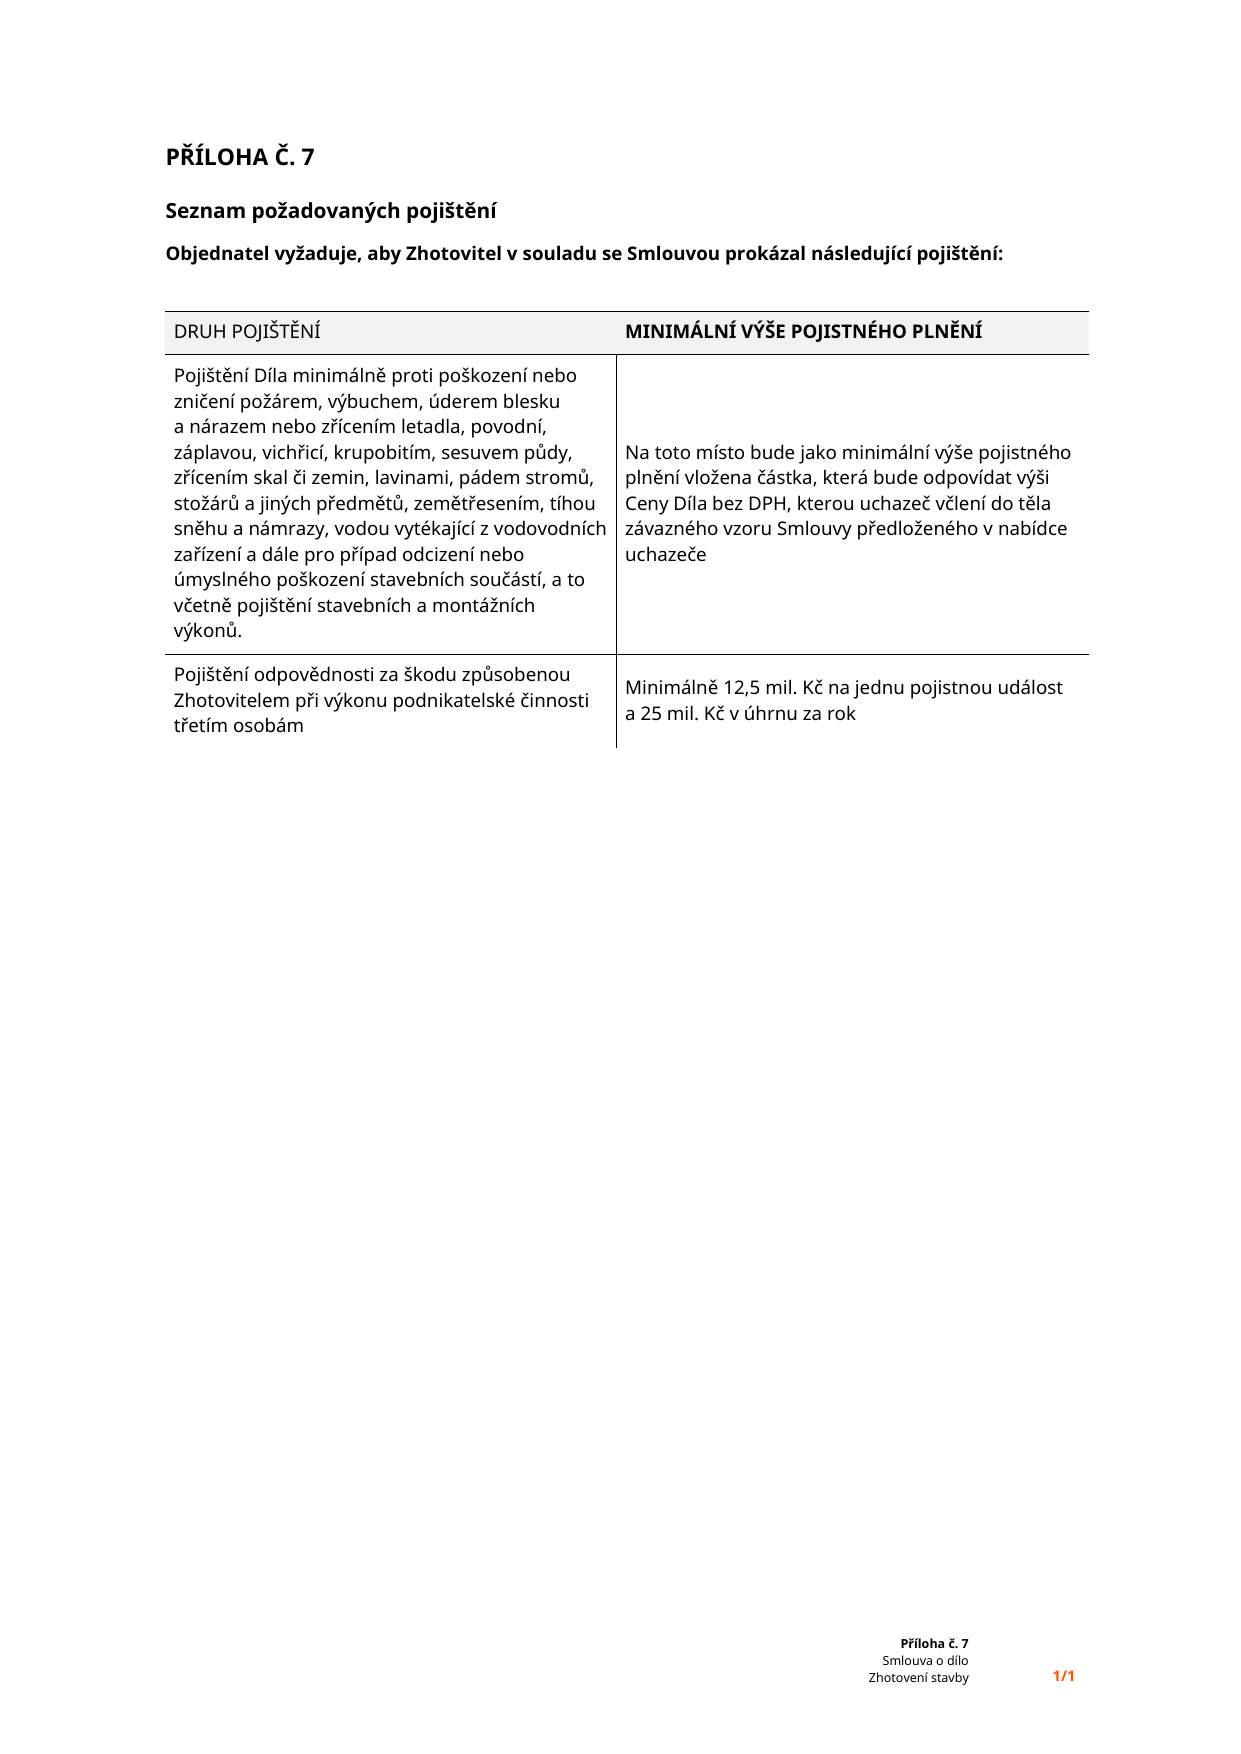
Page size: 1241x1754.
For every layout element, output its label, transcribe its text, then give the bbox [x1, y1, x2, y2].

table_cell Minimálně 12,5 mil. Kč na jednu pojistnou událost a 25 mil. Kč v úhrnu za rok [617, 655, 1089, 748]
table_header DRUH POJIŠTĚNÍ [165, 312, 617, 354]
table_cell Pojištění odpovědnosti za škodu způsobenou Zhotovitelem při výkonu podnikatelské činnosti třetím osobám [165, 655, 616, 748]
table_cell Pojištění Díla minimálně proti poškození nebo zničení požárem, výbuchem, úderem blesku a nárazem nebo zřícením letadla, povodní, záplavou, vichřicí, krupobitím, sesuvem půdy, zřícením skal či zemin, lavinami, pádem stromů, stožárů a jiných předmětů, zemětřesením, tíhou sněhu a námrazy, vodou vytékající z vodovodních zařízení a dále pro případ odcizení nebo úmyslného poškození stavebních součástí, a to včetně pojištění stavebních a montážních výkonů. [165, 355, 616, 653]
table_cell Na toto místo bude jako minimální výše pojistného plnění vložena částka, která bude odpovídat výši Ceny Díla bez DPH, kterou uchazeč včlení do těla závazného vzoru Smlouvy předloženého v nabídce uchazeče [617, 355, 1089, 653]
text Seznam požadovaných pojištění [165, 197, 1075, 225]
text Objednatel vyžaduje, aby Zhotovitel v souladu se Smlouvou prokázal následující pojištění: [165, 240, 1075, 266]
table_header MINIMÁLNÍ VÝŠE POJISTNÉHO PLNĚNÍ [617, 312, 1089, 354]
text Příloha č. 7 [165, 141, 1075, 173]
